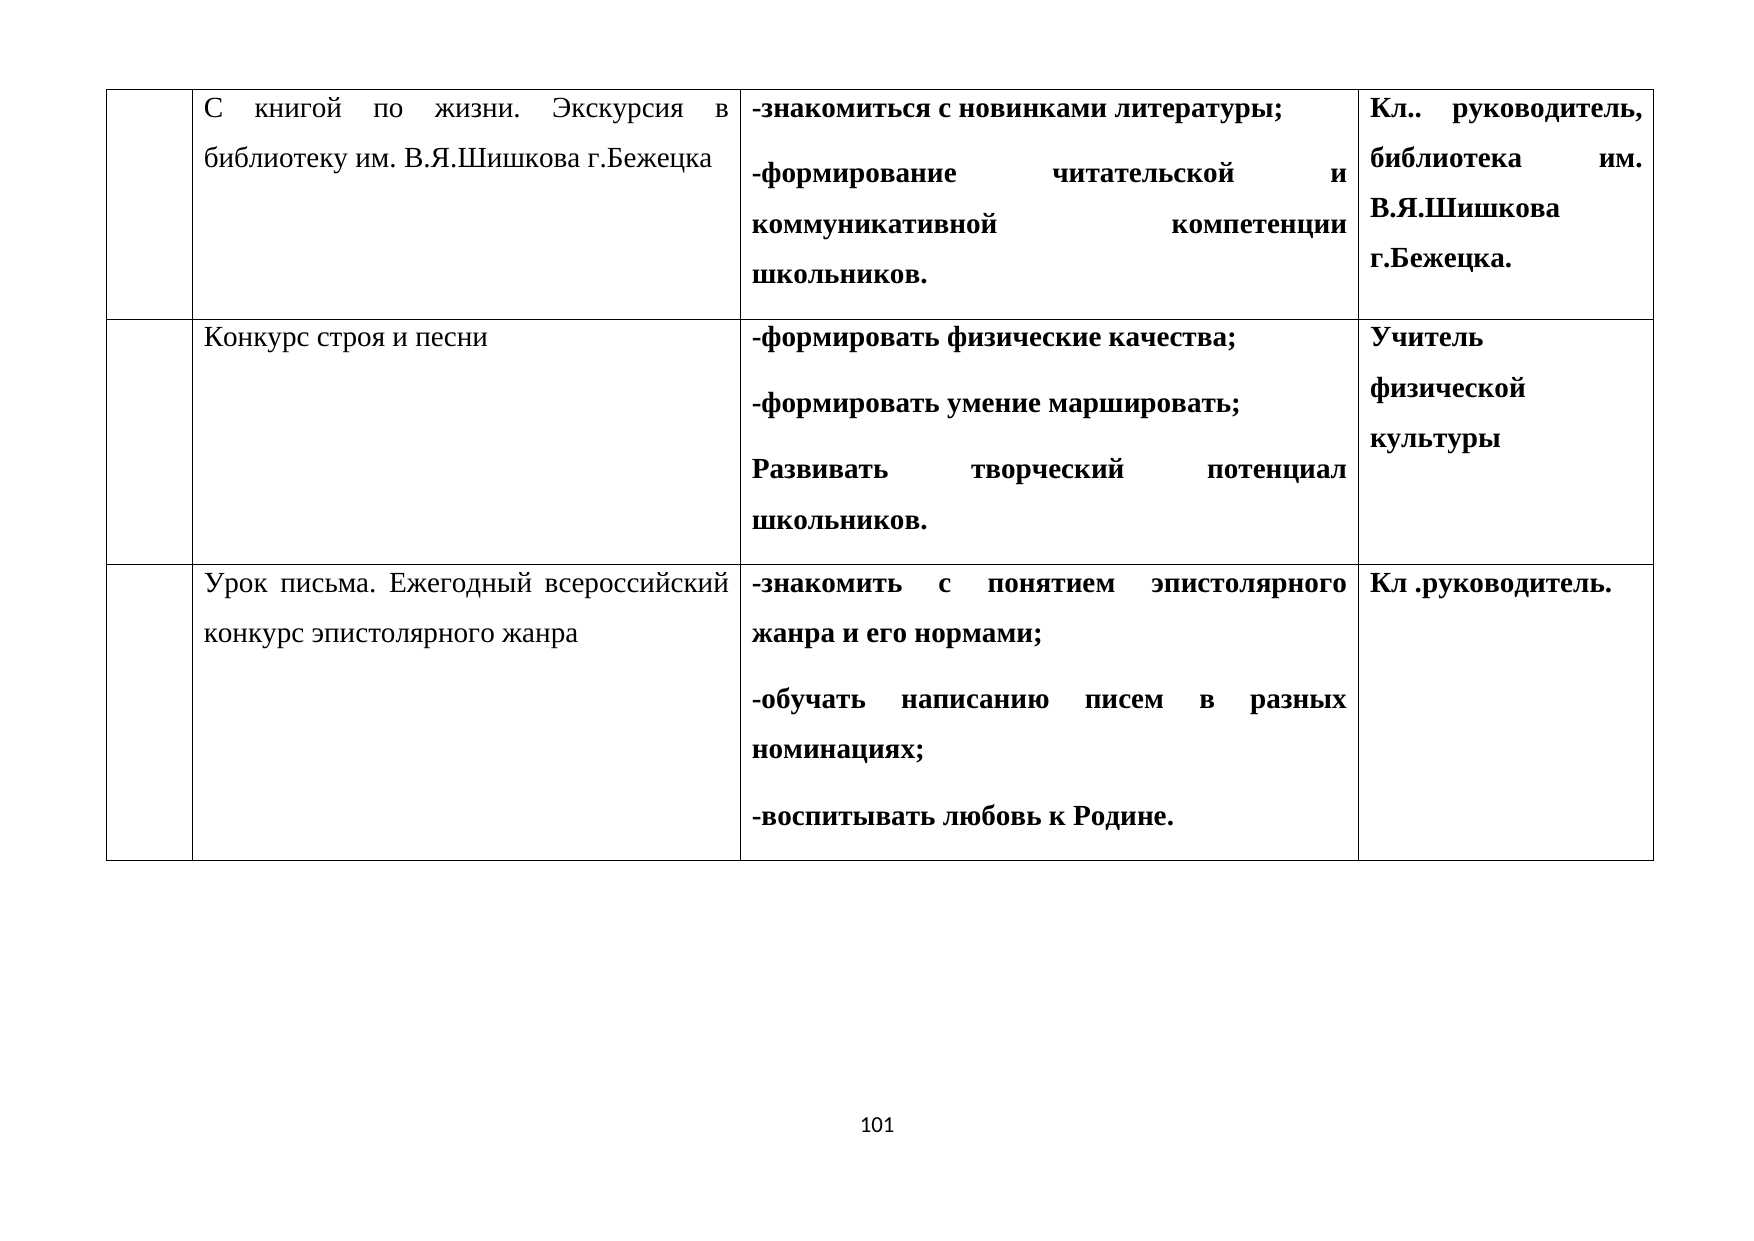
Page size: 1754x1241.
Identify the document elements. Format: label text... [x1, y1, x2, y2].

table_cell Конкурс строя и песни [193, 320, 740, 564]
table_cell Учитель физической культуры [1359, 320, 1653, 564]
table_cell -знакомиться с новинками литературы; -формирование читательской и коммуникативной компетенции школьников. [741, 90, 1358, 318]
table_cell Кл.. руководитель, библиотека им. В.Я.Шишкова г.Бежецка. [1359, 90, 1653, 318]
table_cell Урок письма. Ежегодный всероссийский конкурс эпистолярного жанра [193, 565, 740, 860]
table_cell -знакомить с понятием эпистолярного жанра и его нормами; -обучать написанию писем в разных номинациях; -воспитывать любовь к Родине. [741, 565, 1358, 860]
table_cell [107, 565, 192, 860]
table_cell [107, 320, 192, 564]
table_cell -формировать физические качества; -формировать умение маршировать; Развивать творческий потенциал школьников. [741, 320, 1358, 564]
table_cell С книгой по жизни. Экскурсия в библиотеку им. В.Я.Шишкова г.Бежецка [193, 90, 740, 318]
table_cell Кл .руководитель. [1359, 565, 1653, 860]
table_cell [107, 90, 192, 318]
